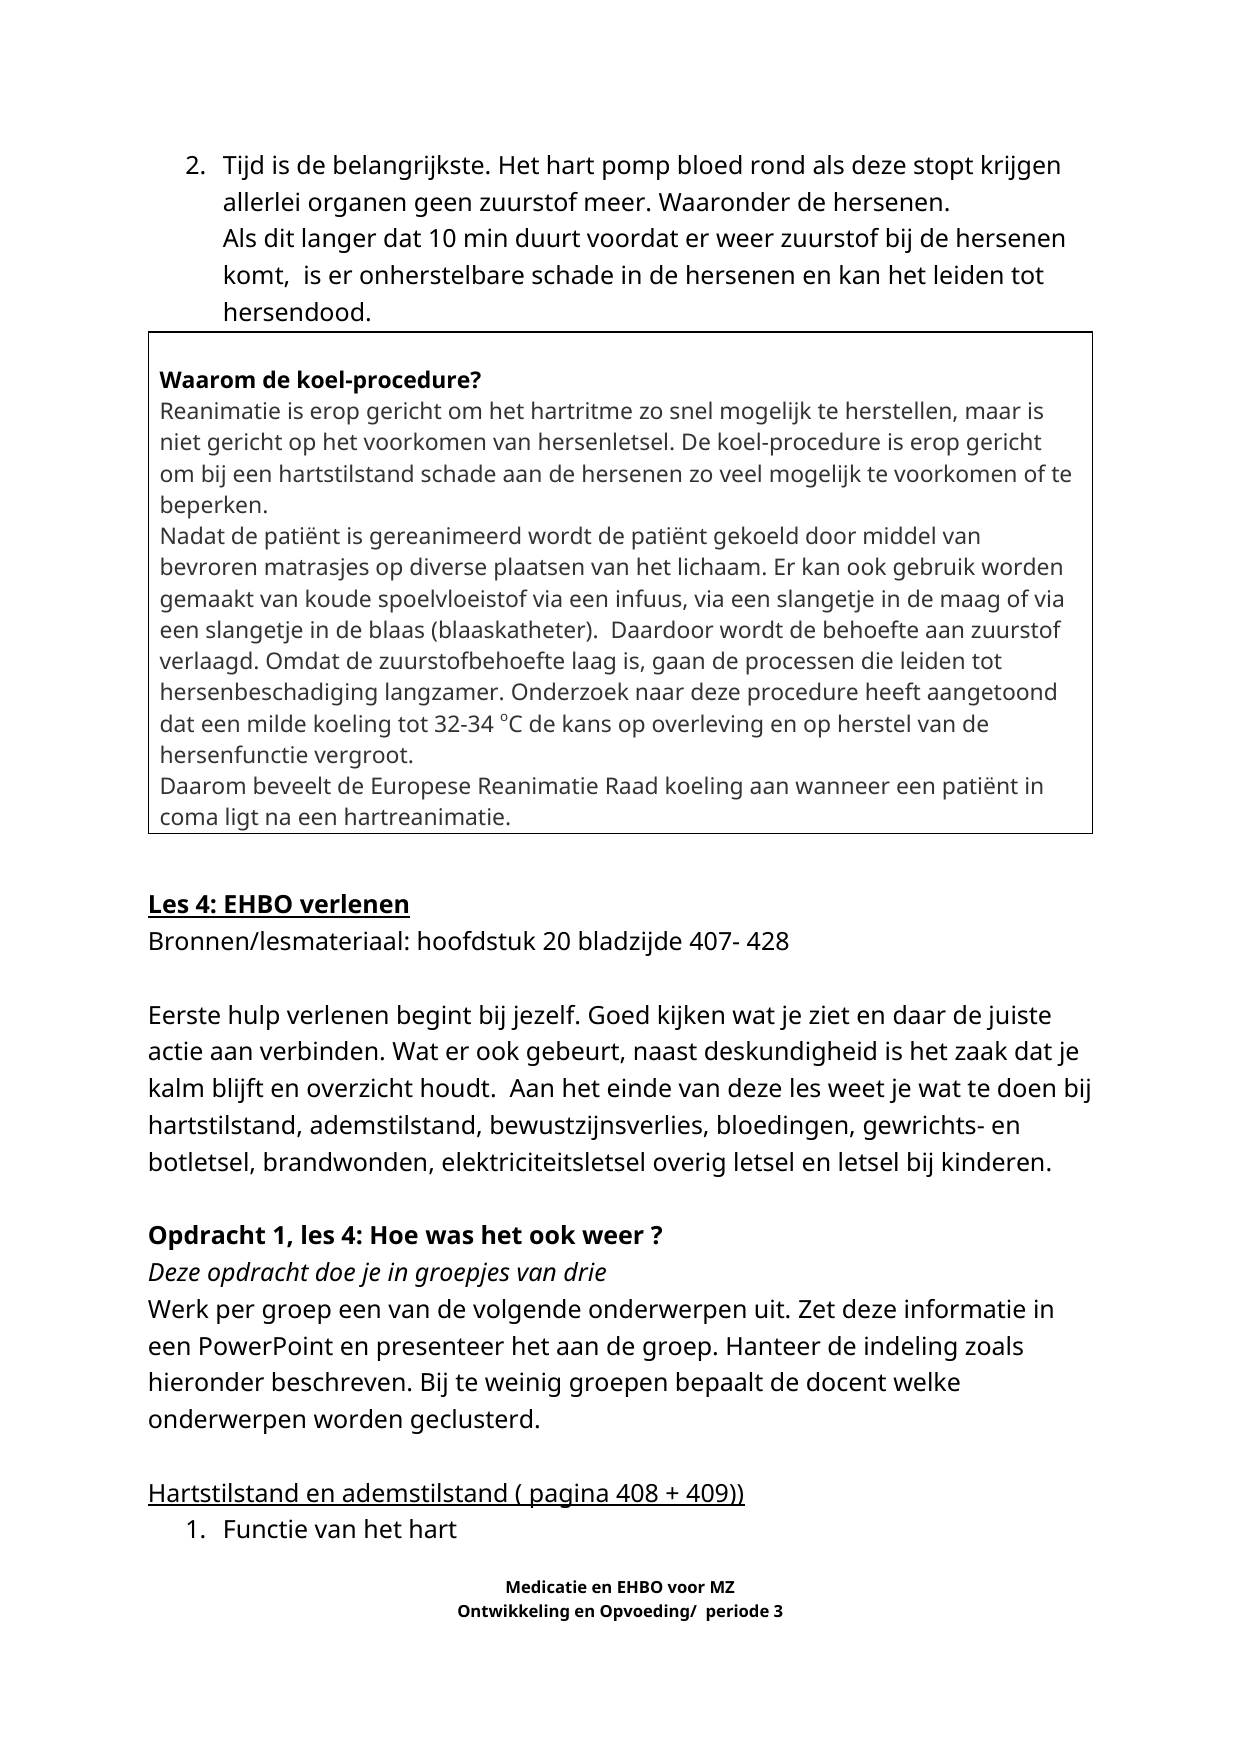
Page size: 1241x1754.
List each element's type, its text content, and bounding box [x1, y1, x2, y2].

text Hartstilstand en ademstilstand ( pagina 408 + 409)) [148, 1475, 1093, 1509]
table_header Waarom de koel-procedure? Reanimatie is erop gericht om het hartritme zo snel mogelijk te herstellen, maar is niet gericht op het voorkomen van hersenletsel. De koel-procedure is erop gericht om bij een hartstilstand schade aan de hersenen zo veel mogelijk te voorkomen of te beperken. Nadat de patiënt is gereanimeerd wordt de patiënt gekoeld door middel van bevroren matrasjes op diverse plaatsen van het lichaam. Er kan ook gebruik worden gemaakt van koude spoelvloeistof via een infuus, via een slangetje in de maag of via een slangetje in de blaas (blaaskatheter). Daardoor wordt de behoefte aan zuurstof verlaagd. Omdat de zuurstofbehoefte laag is, gaan de processen die leiden tot hersenbeschadiging langzamer. Onderzoek naar deze procedure heeft aangetoond dat een milde koeling tot 32-34 oC de kans op overleving en op herstel van de hersenfunctie vergroot. Daarom beveelt de Europese Reanimatie Raad koeling aan wanneer een patiënt in coma ligt na een hartreanimatie. [149, 333, 1092, 832]
text Deze opdracht doe je in groepjes van drie [148, 1255, 1093, 1289]
text Bronnen/lesmateriaal: hoofdstuk 20 bladzijde 407- 428 [148, 924, 1093, 958]
text Opdracht 1, les 4: Hoe was het ook weer ? [148, 1218, 1093, 1252]
list Als dit langer dat 10 min duurt voordat er weer zuurstof bij de hersenen komt, is er onherstelbare schade in de hersenen en kan het leiden tot hersendood. [223, 221, 1093, 329]
list Tijd is de belangrijkste. Het hart pomp bloed rond als deze stopt krijgen allerlei organen geen zuurstof meer. Waaronder de hersenen. [185, 148, 1093, 218]
text Les 4: EHBO verlenen [148, 887, 1093, 921]
list Functie van het hart [185, 1512, 1093, 1546]
text Eerste hulp verlenen begint bij jezelf. Goed kijken wat je ziet en daar de juiste actie aan verbinden. Wat er ook gebeurt, naast deskundigheid is het zaak dat je kalm blijft en overzicht houdt. Aan het einde van deze les weet je wat te doen bij hartstilstand, ademstilstand, bewustzijnsverlies, bloedingen, gewrichts- en botletsel, brandwonden, elektriciteitsletsel overig letsel en letsel bij kinderen. [148, 997, 1093, 1178]
text Werk per groep een van de volgende onderwerpen uit. Zet deze informatie in een PowerPoint en presenteer het aan de groep. Hanteer de indeling zoals hieronder beschreven. Bij te weinig groepen bepaalt de docent welke onderwerpen worden geclusterd. [148, 1291, 1093, 1436]
